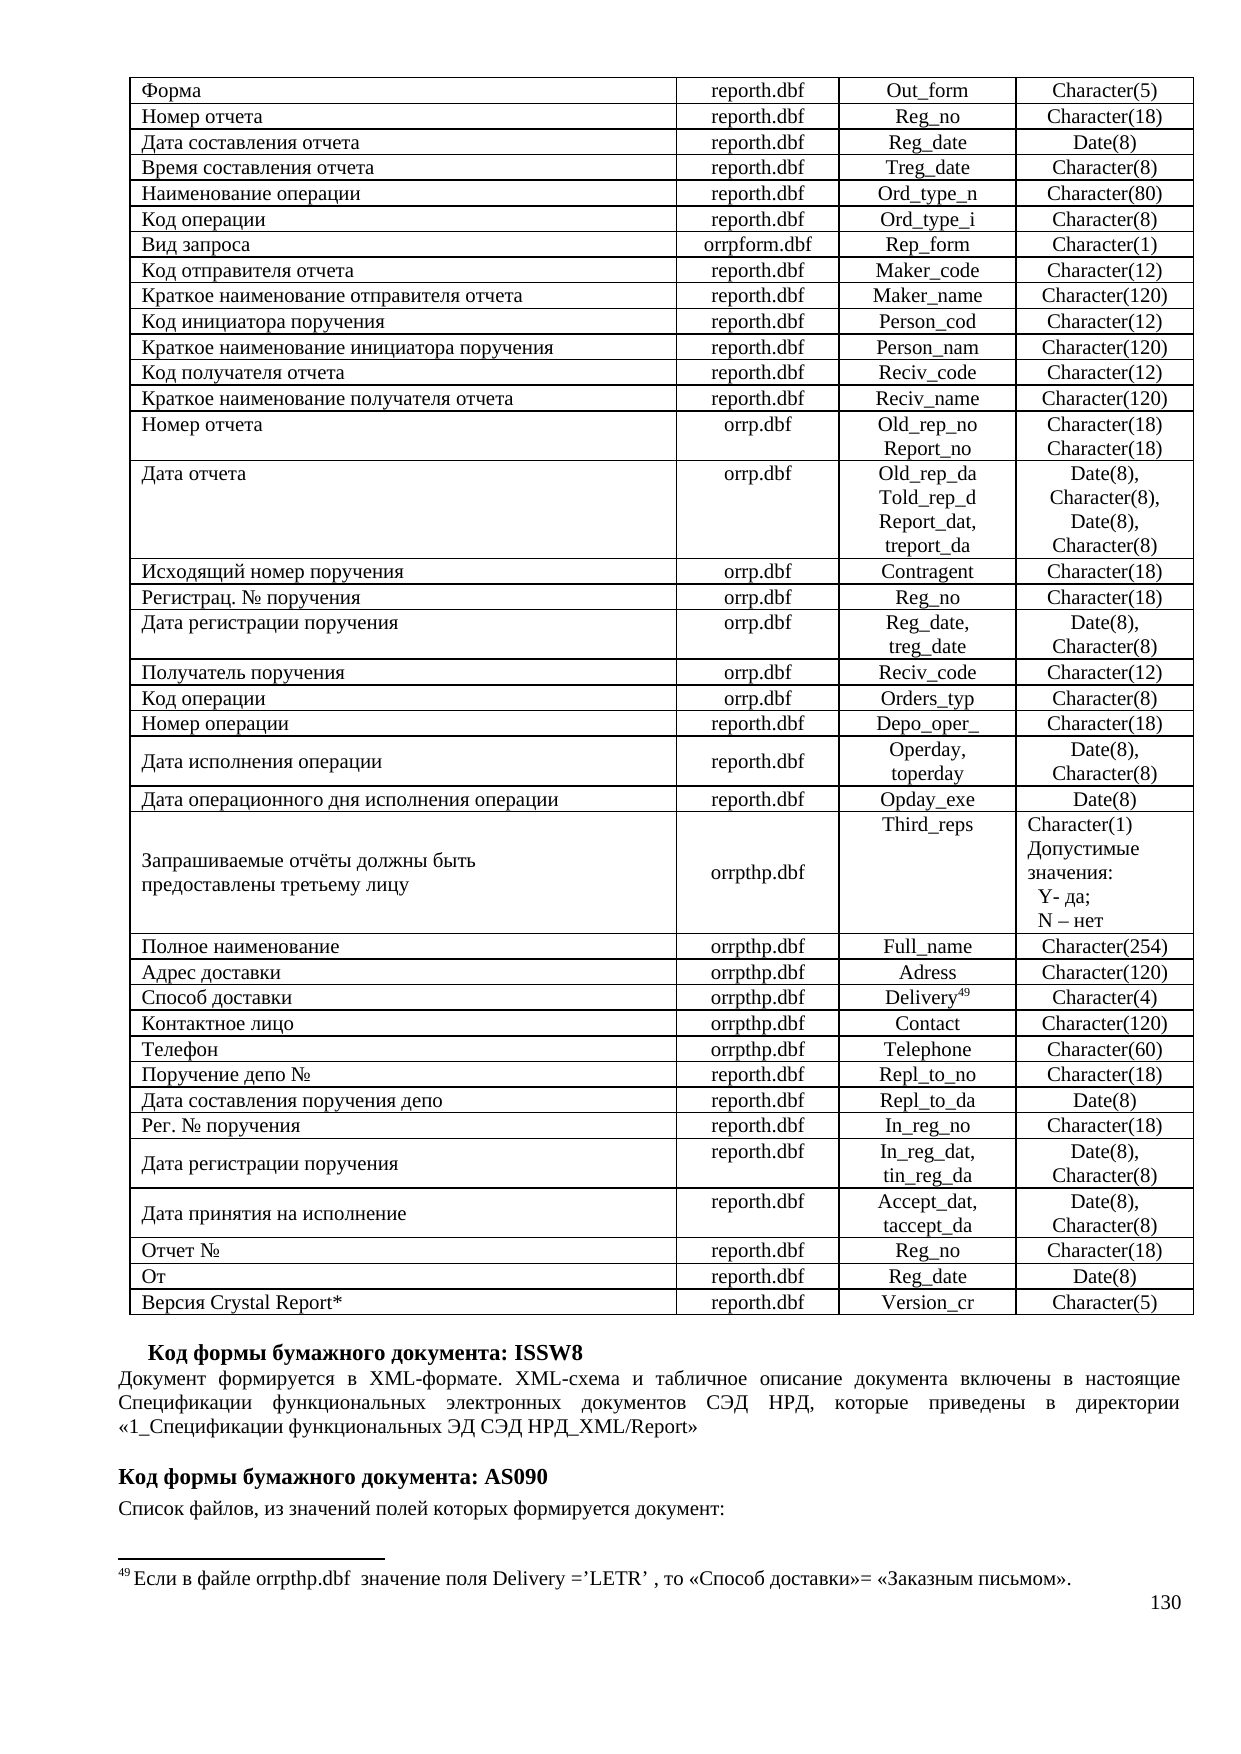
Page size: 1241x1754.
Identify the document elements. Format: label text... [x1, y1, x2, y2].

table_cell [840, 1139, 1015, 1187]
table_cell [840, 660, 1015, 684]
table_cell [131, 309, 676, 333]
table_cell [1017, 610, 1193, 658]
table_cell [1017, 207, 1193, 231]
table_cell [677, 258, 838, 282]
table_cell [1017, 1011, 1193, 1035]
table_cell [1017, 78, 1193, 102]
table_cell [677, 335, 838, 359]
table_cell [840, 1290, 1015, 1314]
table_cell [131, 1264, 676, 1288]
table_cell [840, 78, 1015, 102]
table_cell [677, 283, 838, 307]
subtitle Код формы бумажного документа: AS090 [118, 1463, 1181, 1489]
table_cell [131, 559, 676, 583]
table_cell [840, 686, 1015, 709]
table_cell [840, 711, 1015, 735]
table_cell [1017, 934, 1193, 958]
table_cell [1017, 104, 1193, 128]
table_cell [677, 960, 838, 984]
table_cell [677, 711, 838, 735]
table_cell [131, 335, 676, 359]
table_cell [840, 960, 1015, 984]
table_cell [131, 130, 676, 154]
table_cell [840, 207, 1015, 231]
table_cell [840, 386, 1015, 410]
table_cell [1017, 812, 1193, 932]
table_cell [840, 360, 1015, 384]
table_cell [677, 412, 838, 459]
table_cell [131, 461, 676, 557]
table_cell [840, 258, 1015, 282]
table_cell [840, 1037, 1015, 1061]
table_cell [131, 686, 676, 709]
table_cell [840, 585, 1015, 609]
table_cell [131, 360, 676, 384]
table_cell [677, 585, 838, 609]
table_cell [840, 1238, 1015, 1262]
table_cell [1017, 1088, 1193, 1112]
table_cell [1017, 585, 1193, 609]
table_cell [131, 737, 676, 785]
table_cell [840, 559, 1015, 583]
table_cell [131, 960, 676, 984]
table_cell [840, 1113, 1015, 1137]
text Документ формируется в XML-формате. XML-схема и табличное описание документа включены в настоящие Спецификации функциональных электронных документов СЭД НРД, которые приведены в директории «1_Спецификации функциональных ЭД СЭД НРД_XML/Report» [118, 1366, 1181, 1438]
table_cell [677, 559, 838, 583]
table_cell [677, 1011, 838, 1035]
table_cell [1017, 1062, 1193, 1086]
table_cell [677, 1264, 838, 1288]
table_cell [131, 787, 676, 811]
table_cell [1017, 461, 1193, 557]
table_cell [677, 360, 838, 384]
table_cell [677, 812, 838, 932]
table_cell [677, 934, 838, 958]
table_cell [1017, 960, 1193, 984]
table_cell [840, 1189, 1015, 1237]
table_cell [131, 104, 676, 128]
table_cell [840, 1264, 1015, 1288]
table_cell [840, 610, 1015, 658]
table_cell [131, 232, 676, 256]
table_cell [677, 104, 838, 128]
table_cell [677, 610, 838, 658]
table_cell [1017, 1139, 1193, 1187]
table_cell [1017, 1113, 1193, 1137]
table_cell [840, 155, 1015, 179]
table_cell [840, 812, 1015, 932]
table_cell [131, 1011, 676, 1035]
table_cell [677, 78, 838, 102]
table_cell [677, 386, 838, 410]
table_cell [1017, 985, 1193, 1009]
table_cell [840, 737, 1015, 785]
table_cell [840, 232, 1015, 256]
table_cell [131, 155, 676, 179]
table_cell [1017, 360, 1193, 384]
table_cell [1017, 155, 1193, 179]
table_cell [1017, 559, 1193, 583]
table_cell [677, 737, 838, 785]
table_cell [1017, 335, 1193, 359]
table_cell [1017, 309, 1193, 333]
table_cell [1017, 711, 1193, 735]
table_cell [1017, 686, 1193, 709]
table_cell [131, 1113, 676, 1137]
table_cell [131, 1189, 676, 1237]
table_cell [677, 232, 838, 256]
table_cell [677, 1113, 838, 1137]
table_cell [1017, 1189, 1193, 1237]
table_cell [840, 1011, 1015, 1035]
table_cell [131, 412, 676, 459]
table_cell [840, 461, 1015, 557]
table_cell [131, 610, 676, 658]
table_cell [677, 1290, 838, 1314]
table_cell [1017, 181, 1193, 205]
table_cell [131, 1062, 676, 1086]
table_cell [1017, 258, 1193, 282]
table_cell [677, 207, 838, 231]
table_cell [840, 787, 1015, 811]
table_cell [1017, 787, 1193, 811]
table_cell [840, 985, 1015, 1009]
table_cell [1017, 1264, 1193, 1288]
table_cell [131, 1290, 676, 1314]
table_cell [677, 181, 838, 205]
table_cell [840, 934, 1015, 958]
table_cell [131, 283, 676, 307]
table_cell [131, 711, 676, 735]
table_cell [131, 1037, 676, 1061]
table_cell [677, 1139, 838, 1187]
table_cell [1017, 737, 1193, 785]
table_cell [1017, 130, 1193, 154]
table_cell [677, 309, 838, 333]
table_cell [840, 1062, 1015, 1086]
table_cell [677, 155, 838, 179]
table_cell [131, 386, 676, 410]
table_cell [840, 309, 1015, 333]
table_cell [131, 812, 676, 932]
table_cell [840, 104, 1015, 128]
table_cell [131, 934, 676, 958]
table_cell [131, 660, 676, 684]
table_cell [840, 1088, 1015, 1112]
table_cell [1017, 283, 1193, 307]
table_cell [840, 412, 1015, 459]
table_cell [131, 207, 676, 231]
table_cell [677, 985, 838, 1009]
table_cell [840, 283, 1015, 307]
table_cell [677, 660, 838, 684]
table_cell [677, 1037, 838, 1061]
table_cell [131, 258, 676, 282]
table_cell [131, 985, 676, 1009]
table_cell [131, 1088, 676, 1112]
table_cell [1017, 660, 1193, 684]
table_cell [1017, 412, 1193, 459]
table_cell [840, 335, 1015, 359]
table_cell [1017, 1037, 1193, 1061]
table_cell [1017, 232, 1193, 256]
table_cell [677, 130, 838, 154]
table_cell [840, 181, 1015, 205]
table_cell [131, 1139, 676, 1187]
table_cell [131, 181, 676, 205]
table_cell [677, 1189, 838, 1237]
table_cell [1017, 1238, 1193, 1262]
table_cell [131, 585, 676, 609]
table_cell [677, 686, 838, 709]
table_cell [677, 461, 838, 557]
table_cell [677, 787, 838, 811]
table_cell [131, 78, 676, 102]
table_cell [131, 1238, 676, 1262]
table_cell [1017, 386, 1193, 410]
text Список файлов, из значений полей которых формируется документ: [118, 1495, 1181, 1519]
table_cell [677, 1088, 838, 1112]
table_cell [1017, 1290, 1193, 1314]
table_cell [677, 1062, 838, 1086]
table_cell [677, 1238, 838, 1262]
text Код формы бумажного документа: ISSW8 [148, 1339, 1240, 1366]
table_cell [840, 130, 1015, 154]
